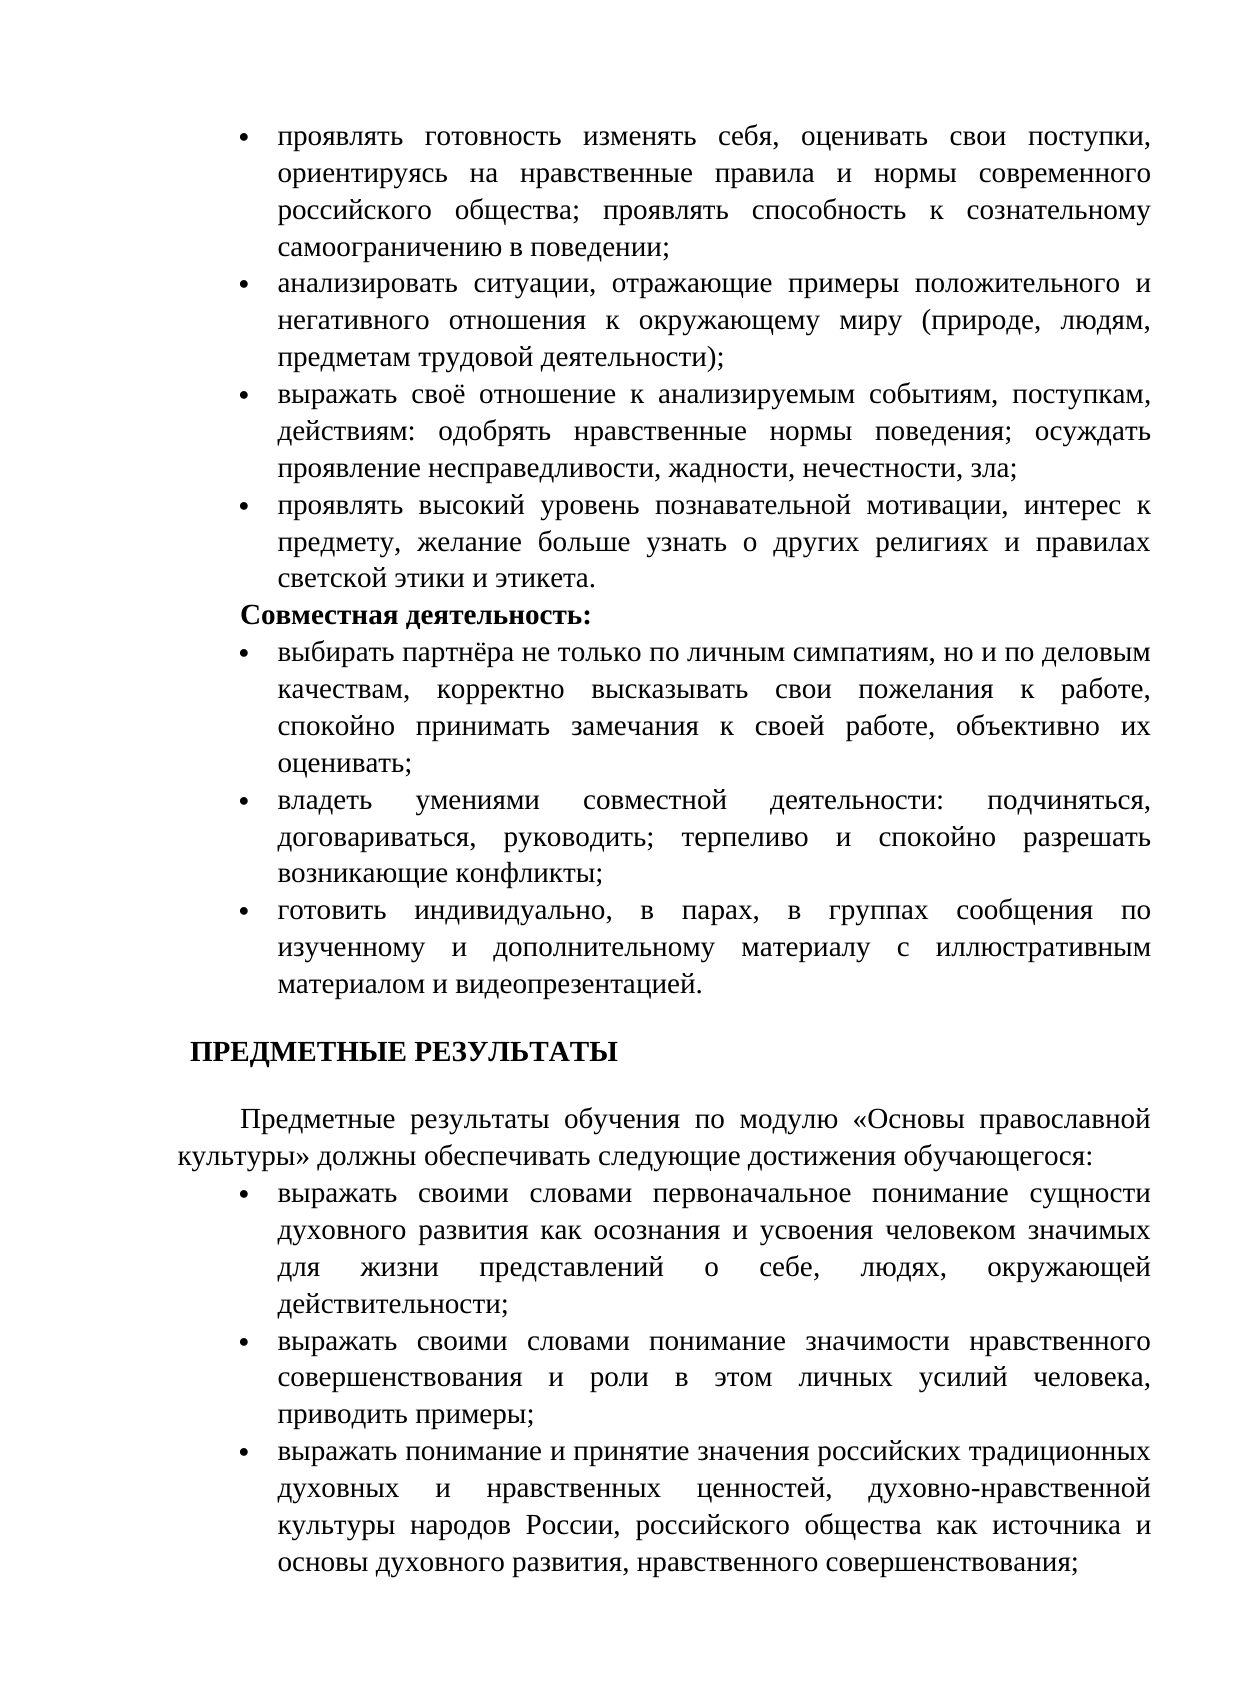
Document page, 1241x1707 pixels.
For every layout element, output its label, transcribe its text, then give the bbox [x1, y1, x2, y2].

list анализировать ситуации, отражающие примеры положительного и негативного отношения к окружающему миру (природе, людям, предметам трудовой деятельности); [240, 266, 1152, 373]
list выражать своими словами понимание значимости нравственного совершенствования и роли в этом личных усилий человека, приводить примеры; [240, 1323, 1152, 1430]
text Предметные результаты обучения по модулю «Основы православной культуры» должны обеспечивать следующие достижения обучающегося: [177, 1101, 1152, 1172]
list выражать своими словами первоначальное понимание сущности духовного развития как осознания и усвоения человеком значимых для жизни представлений о себе, людях, окружающей действительности; [240, 1175, 1152, 1319]
list владеть умениями совместной деятельности: подчиняться, договариваться, руководить; терпеливо и спокойно разрешать возникающие конфликты; [240, 782, 1152, 889]
list готовить индивидуально, в парах, в группах сообщения по изученному и дополнительному материалу с иллюстративным материалом и видеопрезентацией. [240, 892, 1152, 1000]
list выражать своё отношение к анализируемым событиям, поступкам, действиям: одобрять нравственные нормы поведения; осуждать проявление несправедливости, жадности, нечестности, зла; [240, 376, 1152, 483]
text ПРЕДМЕТНЫЕ РЕЗУЛЬТАТЫ [190, 1034, 1152, 1067]
list выражать понимание и принятие значения российских традиционных духовных и нравственных ценностей, духовно-нравственной культуры народов России, российского общества как источника и основы духовного развития, нравственного совершенствования; [240, 1433, 1152, 1577]
list проявлять высокий уровень познавательной мотивации, интерес к предмету, желание больше узнать о других религиях и правилах светской этики и этикета. [240, 487, 1152, 594]
text Совместная деятельность: [177, 597, 1152, 631]
list выбирать партнёра не только по личным симпатиям, но и по деловым качествам, корректно высказывать свои пожелания к работе, спокойно принимать замечания к своей работе, объективно их оценивать; [240, 634, 1152, 778]
list проявлять готовность изменять себя, оценивать свои поступки, ориентируясь на нравственные правила и нормы современного российского общества; проявлять способность к сознательному самоограничению в поведении; [240, 118, 1152, 262]
